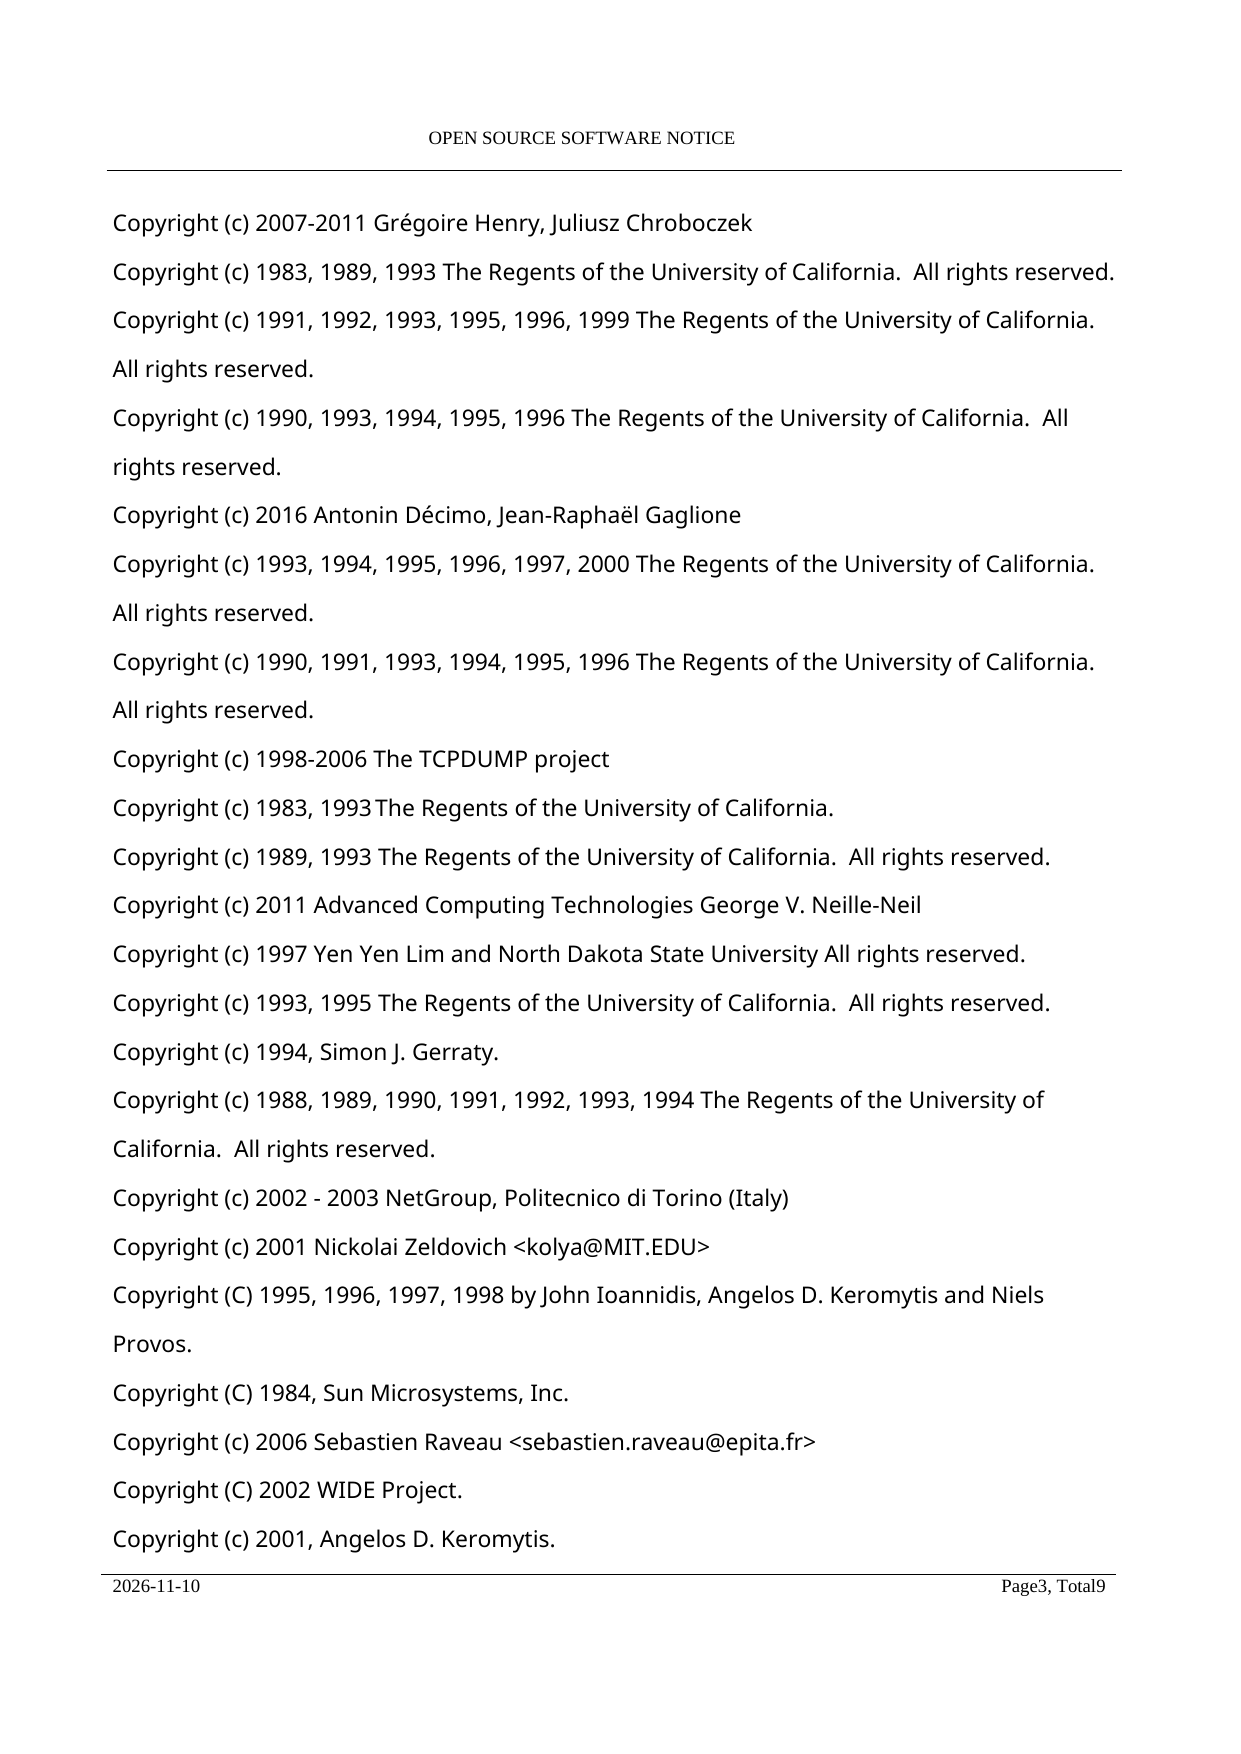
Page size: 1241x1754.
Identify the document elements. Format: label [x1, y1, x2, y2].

text [112, 206, 1128, 1555]
